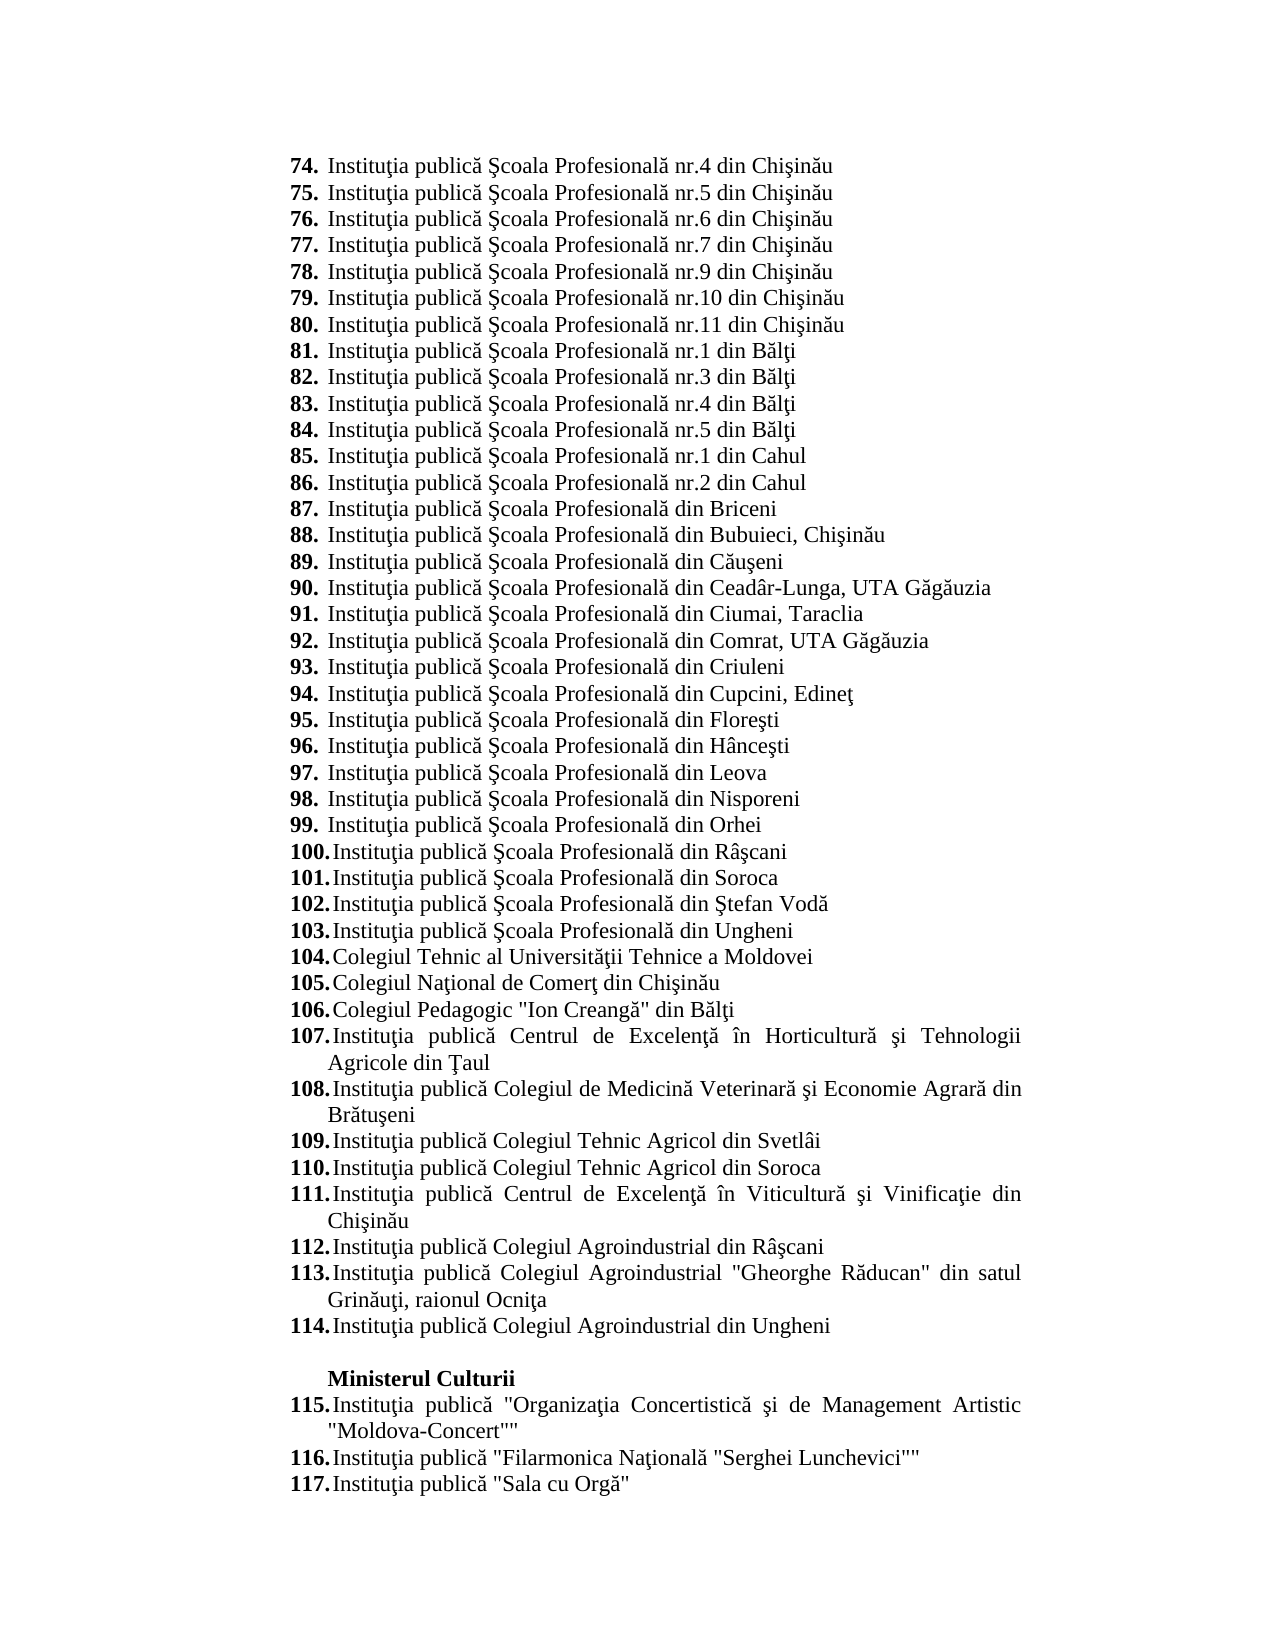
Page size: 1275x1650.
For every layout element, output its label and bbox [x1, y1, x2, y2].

table_header [248, 150, 1027, 1499]
